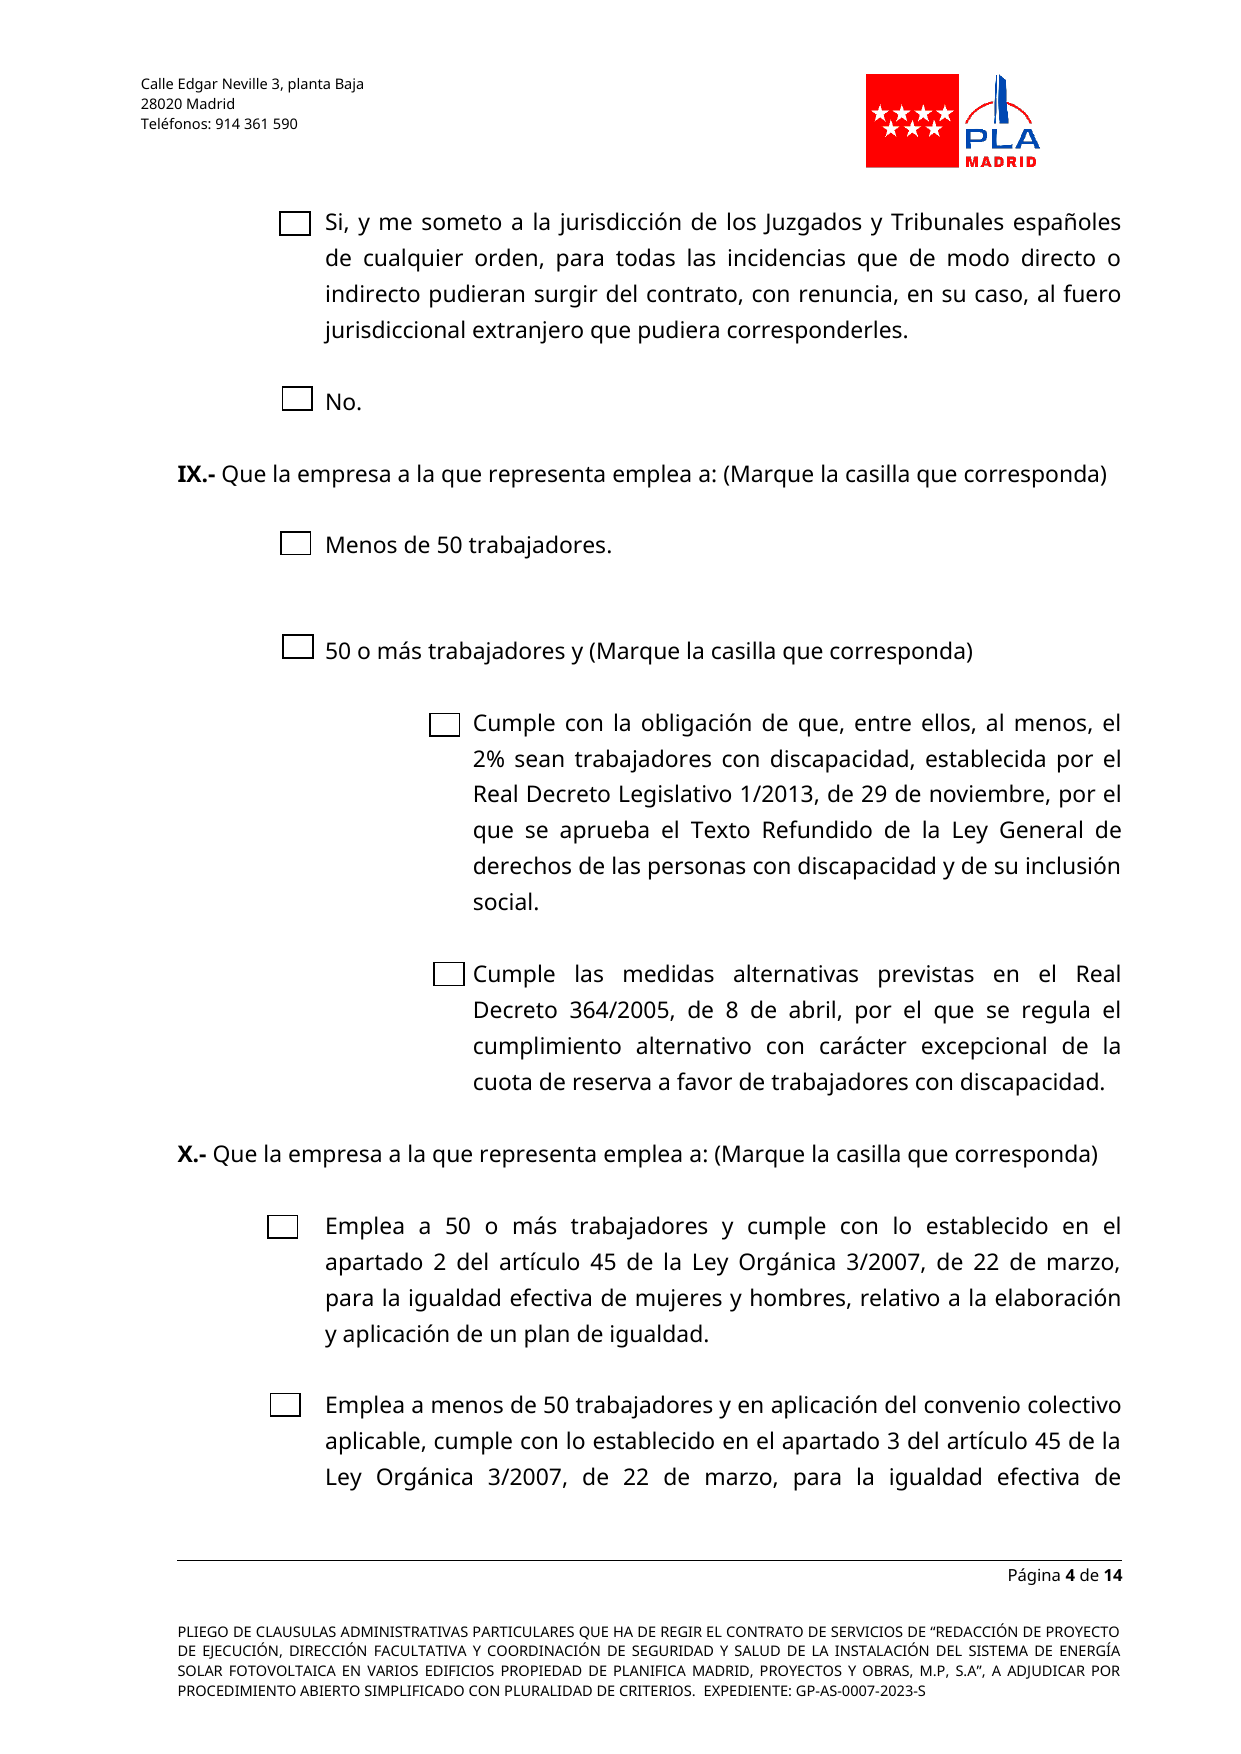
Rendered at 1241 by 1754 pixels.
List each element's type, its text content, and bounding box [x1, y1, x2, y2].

text Menos de 50 trabajadores. [251, 529, 1122, 561]
text IX.- Que la empresa a la que representa emplea a: (Marque la casilla que corresponda) [177, 457, 1122, 489]
text Cumple con la obligación de que, entre ellos, al menos, el 2% sean trabajadores con discapacidad, establecida por el Real Decreto Legislativo 1/2013, de 29 de noviembre, por el que se aprueba el Texto Refundido de la Ley General de derechos de las personas con discapacidad y de su inclusión social. [473, 707, 1122, 917]
text Emplea a 50 o más trabajadores y cumple con lo establecido en el apartado 2 del artículo 45 de la Ley Orgánica 3/2007, de 22 de marzo, para la igualdad efectiva de mujeres y hombres, relativo a la elaboración y aplicación de un plan de igualdad. [325, 1210, 1122, 1349]
text Si, y me someto a la jurisdicción de los Juzgados y Tribunales españoles de cualquier orden, para todas las incidencias que de modo directo o indirecto pudieran surgir del contrato, con renuncia, en su caso, al fuero jurisdiccional extranjero que pudiera corresponderles. [325, 206, 1122, 345]
text X.- Que la empresa a la que representa emplea a: (Marque la casilla que corresponda) [177, 1138, 1122, 1169]
text No. [251, 386, 1122, 417]
text Cumple las medidas alternativas previstas en el Real Decreto 364/2005, de 8 de abril, por el que se regula el cumplimiento alternativo con carácter excepcional de la cuota de reserva a favor de trabajadores con discapacidad. [473, 958, 1122, 1097]
picture [865, 73, 1042, 168]
text 50 o más trabajadores y (Marque la casilla que corresponda) [177, 635, 1122, 666]
